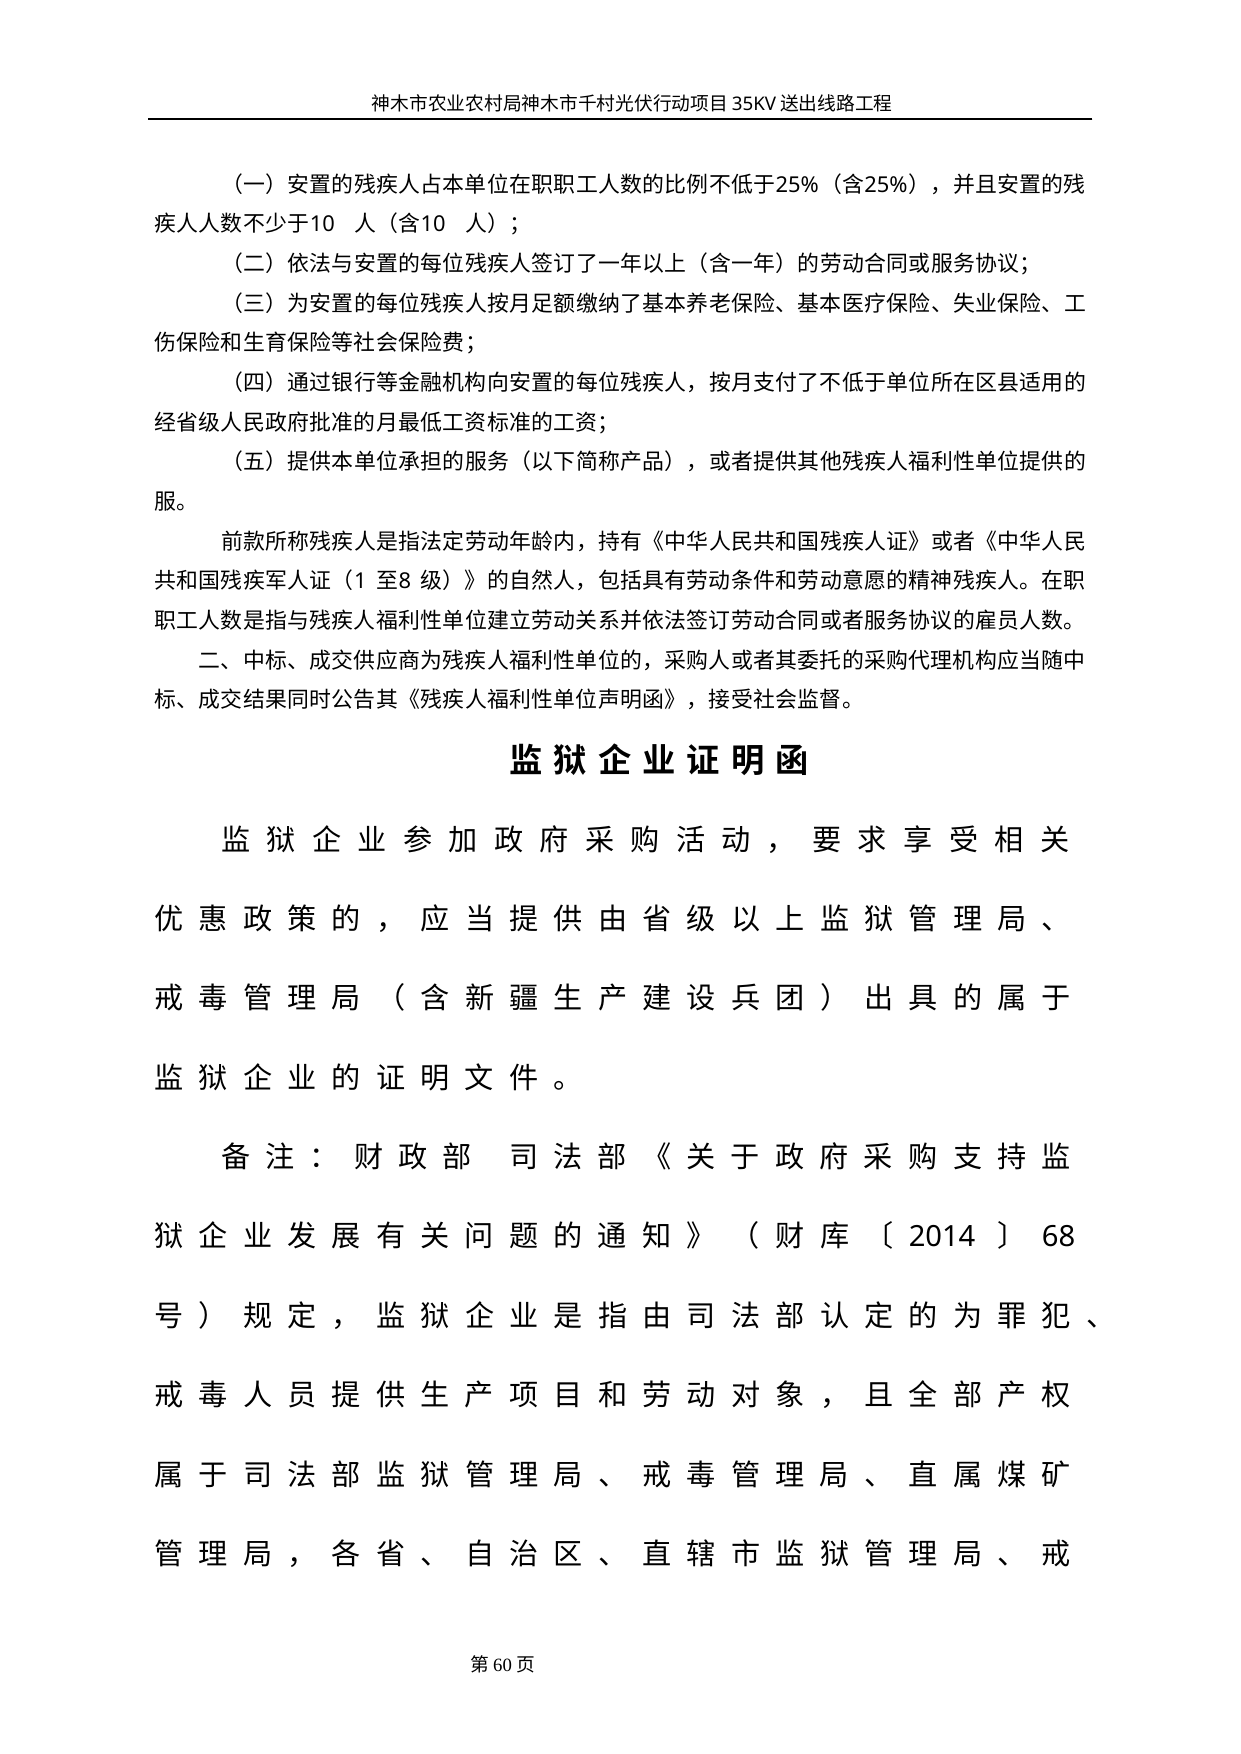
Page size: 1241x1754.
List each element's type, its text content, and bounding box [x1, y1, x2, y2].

text 前款所称残疾人是指法定劳动年龄内，持有《中华人民共和国残疾人证》或者《中华人民共和国残疾军人证（1至8级）》的自然人，包括具有劳动条件和劳动意愿的精神残疾人。在职职工人数是指与残疾人福利性单位建立劳动关系并依法签订劳动合同或者服务协议的雇员人数。 [154, 520, 1086, 639]
text （四）通过银行等金融机构向安置的每位残疾人，按月支付了不低于单位所在区县适用的经省级人民政府批准的月最低工资标准的工资； [154, 361, 1086, 440]
text （三）为安置的每位残疾人按月足额缴纳了基本养老保险、基本医疗保险、失业保险、工伤保险和生育保险等社会保险费； [154, 282, 1086, 361]
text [154, 1115, 1086, 1591]
text 监狱企业证明函 [154, 718, 1086, 798]
text （一）安置的残疾人占本单位在职职工人数的比例不低于25%（含25%），并且安置的残疾人人数不少于10人（含10人）； [154, 163, 1086, 242]
text 监狱企业参加政府采购活动，要求享受相关优惠政策的，应当提供由省级以上监狱管理局、戒毒管理局（含新疆生产建设兵团）出具的属于监狱企业的证明文件。 [154, 798, 1086, 1115]
text （五）提供本单位承担的服务（以下简称产品），或者提供其他残疾人福利性单位提供的服。 [154, 440, 1086, 520]
text （二）依法与安置的每位残疾人签订了一年以上（含一年）的劳动合同或服务协议； [154, 242, 1086, 282]
text 二、中标、成交供应商为残疾人福利性单位的，采购人或者其委托的采购代理机构应当随中标、成交结果同时公告其《残疾人福利性单位声明函》，接受社会监督。 [154, 639, 1086, 718]
